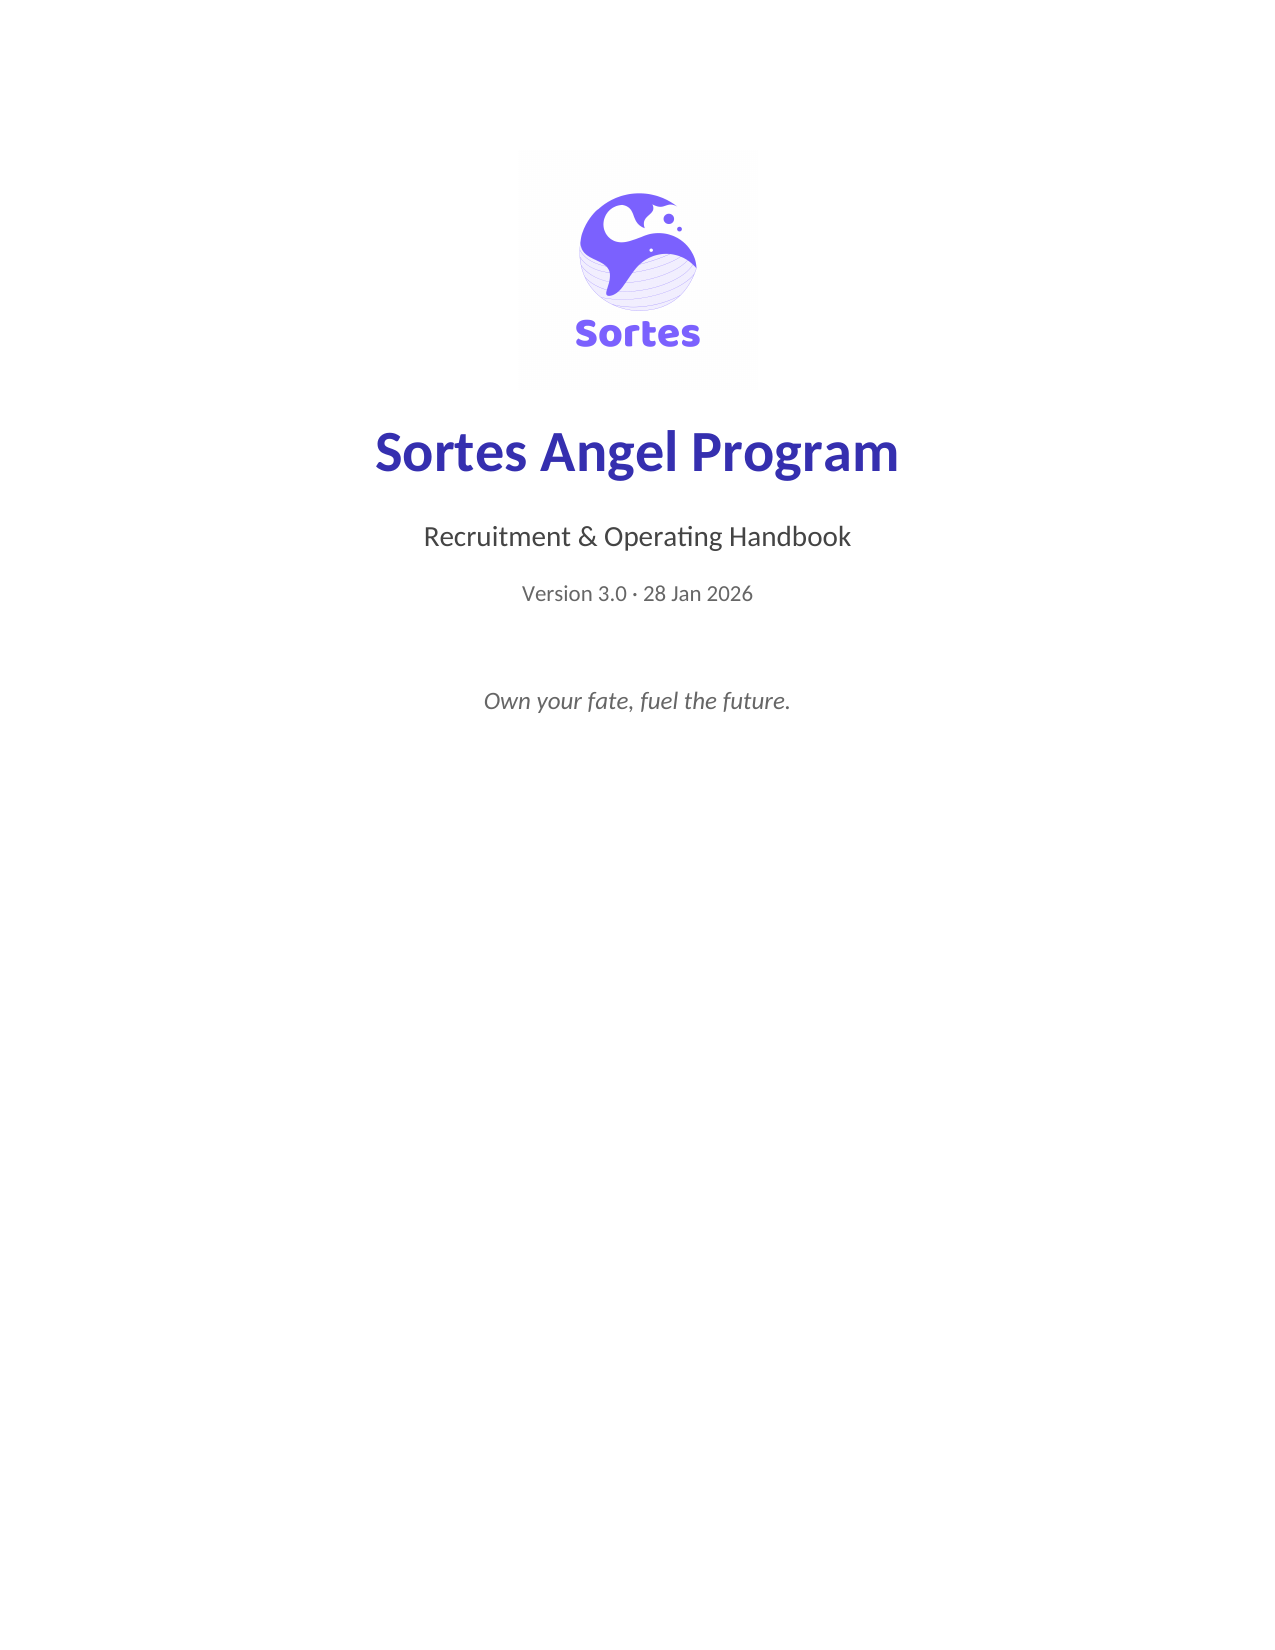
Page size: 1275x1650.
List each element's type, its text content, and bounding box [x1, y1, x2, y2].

text Recruitment & Operating Handbook [187, 518, 1087, 553]
text Version 3.0 · 28 Jan 2026 [187, 579, 1087, 607]
picture [517, 150, 758, 390]
text Own your fate, fuel the future. [187, 686, 1087, 716]
text Sortes Angel Program [187, 415, 1087, 486]
